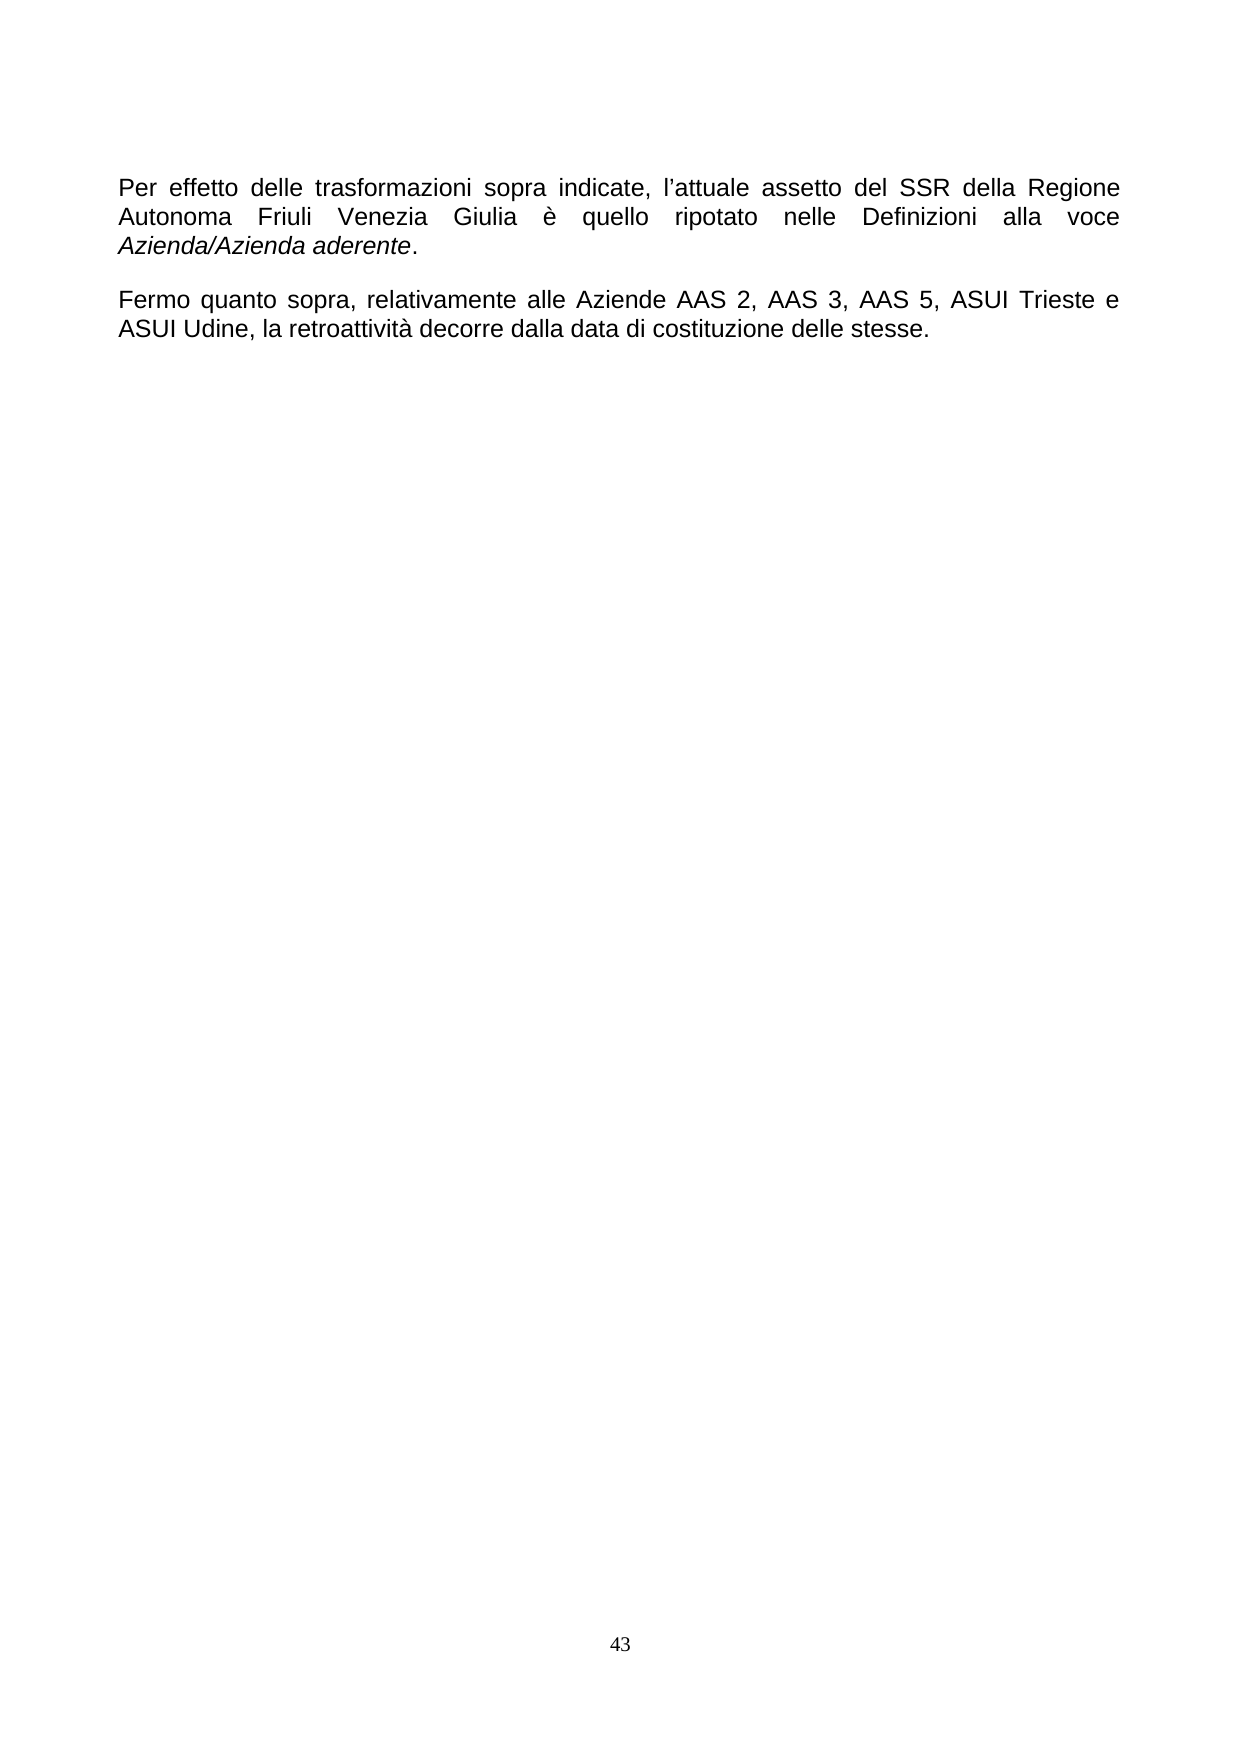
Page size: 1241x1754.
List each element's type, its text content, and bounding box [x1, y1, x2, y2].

text Per effetto delle trasformazioni sopra indicate, l’attuale assetto del SSR della Regione Autonoma Friuli Venezia Giulia è quello ripotato nelle Definizioni alla voce Azienda/Azienda aderente. [118, 173, 1122, 259]
text Fermo quanto sopra, relativamente alle Aziende AAS 2, AAS 3, AAS 5, ASUI Trieste e ASUI Udine, la retroattività decorre dalla data di costituzione delle stesse. [118, 285, 1122, 342]
